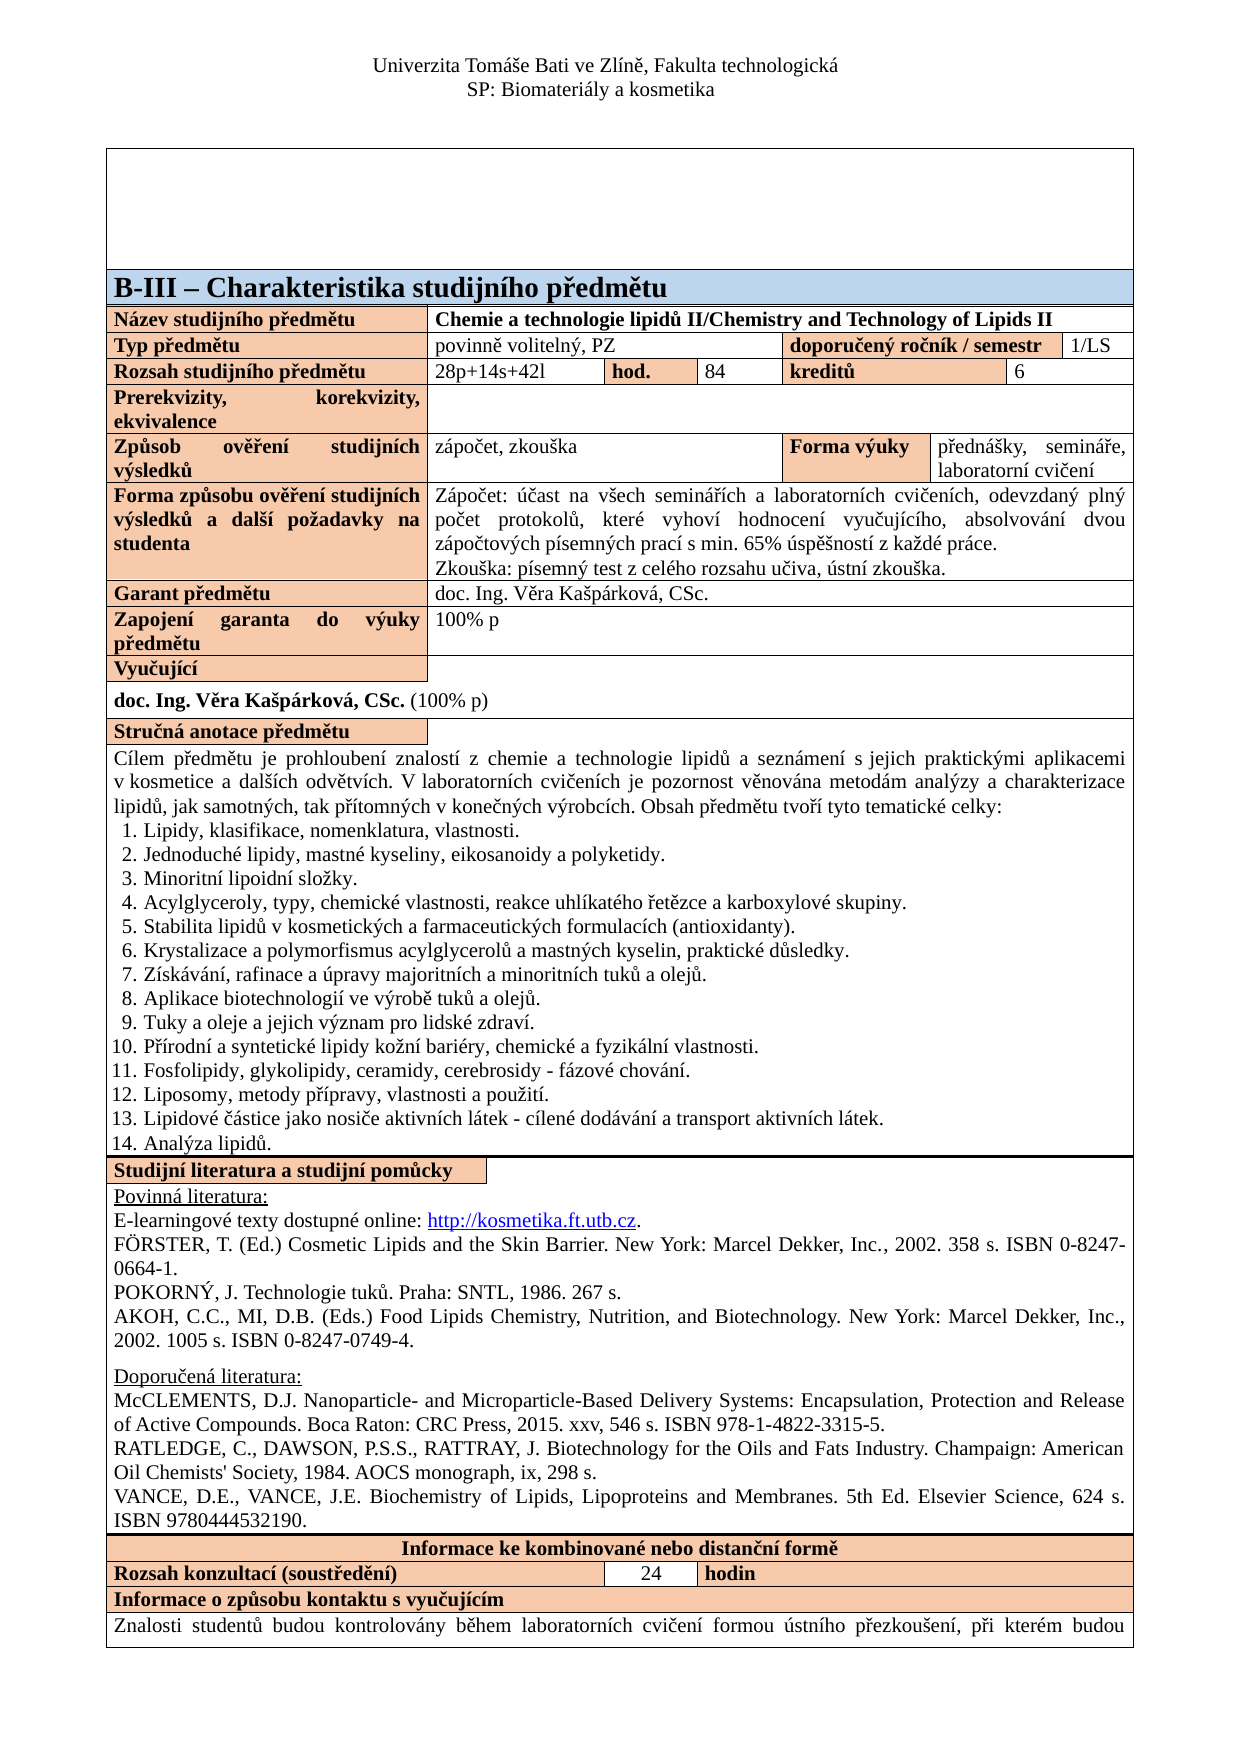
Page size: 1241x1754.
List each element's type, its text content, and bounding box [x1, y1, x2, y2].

table_cell 1/LS [1063, 333, 1133, 358]
table_cell Informace ke kombinované nebo distanční formě [107, 1536, 1133, 1561]
table_cell Cílem předmětu je prohloubení znalostí z chemie a technologie lipidů a seznámení s jejich praktickými aplikacemi v kosmetice a dalších odvětvích. V laboratorních cvičeních je pozornost věnována metodám analýzy a charakterizace lipidů, jak samotných, tak přítomných v konečných výrobcích. Obsah předmětu tvoří tyto tematické celky: Lipidy, klasifikace, nomenklatura, vlastnosti. Jednoduché lipidy, mastné kyseliny, eikosanoidy a polyketidy. Minoritní lipoidní složky. Acylglyceroly, typy, chemické vlastnosti, reakce uhlíkatého řetězce a karboxylové skupiny. Stabilita lipidů v kosmetických a farmaceutických formulacích (antioxidanty). Krystalizace a polymorfismus acylglycerolů a mastných kyselin, praktické důsledky. Získávání, rafinace a úpravy majoritních a minoritních tuků a olejů. Aplikace biotechnologií ve výrobě tuků a olejů. Tuky a oleje a jejich význam pro lidské zdraví. Přírodní a syntetické lipidy kožní bariéry, chemické a fyzikální vlastnosti. Fosfolipidy, glykolipidy, ceramidy, cerebrosidy - fázové chování. Liposomy, metody přípravy, vlastnosti a použití. Lipidové částice jako nosiče aktivních látek - cílené dodávání a transport aktivních látek. Analýza lipidů. [107, 744, 1133, 1154]
table_cell B-III – Charakteristika studijního předmětu [107, 270, 1133, 304]
table_cell Způsob ověření studijních výsledků [107, 434, 427, 482]
table_cell [428, 385, 1133, 433]
table_cell Prerekvizity, korekvizity, ekvivalence [107, 385, 427, 433]
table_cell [107, 149, 1133, 269]
table_cell Název studijního předmětu [107, 307, 427, 332]
table_cell 6 [1007, 359, 1133, 384]
table_cell 84 [698, 359, 782, 384]
table_cell 100% p [428, 607, 1133, 655]
table_cell Zápočet: účast na všech seminářích a laboratorních cvičeních, odevzdaný plný počet protokolů, které vyhoví hodnocení vyučujícího, absolvování dvou zápočtových písemných prací s min. 65% úspěšností z každé práce. Zkouška: písemný test z celého rozsahu učiva, ústní zkouška. [428, 483, 1133, 579]
table_cell zápočet, zkouška [428, 434, 782, 482]
table_cell Chemie a technologie lipidů II/Chemistry and Technology of Lipids II [428, 307, 1133, 332]
table_cell hod. [605, 359, 697, 384]
table_cell povinně volitelný, PZ [428, 333, 782, 358]
table_cell přednášky, semináře, laboratorní cvičení [931, 434, 1133, 482]
table_cell Informace o způsobu kontaktu s vyučujícím [107, 1587, 1133, 1612]
table_cell [428, 719, 1133, 744]
table_cell Forma výuky [783, 434, 930, 482]
table_cell 24 [605, 1562, 697, 1586]
table_cell Typ předmětu [107, 333, 427, 358]
table_cell Zapojení garanta do výuky předmětu [107, 607, 427, 655]
table_cell [487, 1158, 1133, 1183]
table_cell doporučený ročník / semestr [783, 333, 1062, 358]
table_cell doc. Ing. Věra Kašpárková, CSc. [428, 581, 1133, 606]
table_cell kreditů [783, 359, 1006, 384]
table_cell Vyučující [107, 656, 427, 681]
table_cell Stručná anotace předmětu [107, 719, 427, 744]
table_cell Forma způsobu ověření studijních výsledků a další požadavky na studenta [107, 483, 427, 579]
table_cell Rozsah konzultací (soustředění) [107, 1562, 604, 1586]
table_cell Rozsah studijního předmětu [107, 359, 427, 384]
table_cell [428, 656, 1133, 681]
table_cell 28p+14s+42l [428, 359, 604, 384]
table_cell Studijní literatura a studijní pomůcky [107, 1158, 486, 1183]
table_cell hodin [698, 1562, 1133, 1586]
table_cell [107, 1613, 1133, 1647]
table_cell doc. Ing. Věra Kašpárková, CSc. (100% p) [107, 681, 1133, 718]
table_cell Garant předmětu [107, 581, 427, 606]
table_cell Povinná literatura: E-learningové texty dostupné online: http://kosmetika.ft.utb.cz. FÖRSTER, T. (Ed.) Cosmetic Lipids and the Skin Barrier. New York: Marcel Dekker, Inc., 2002. 358 s. ISBN 0-8247-0664-1. Pokorný, J. Technologie tuků. Praha: SNTL, 1986. 267 s. Akoh, C.C., Mi, D.B. (Eds.) Food Lipids Chemistry, Nutrition, and Biotechnology. New York: Marcel Dekker, Inc., 2002. 1005 s. ISBN 0-8247-0749-4. Doporučená literatura: McCLEMENTS, D.J. Nanoparticle- and Microparticle-Based Delivery Systems: Encapsulation, Protection and Release of Active Compounds. Boca Raton: CRC Press, 2015. xxv, 546 s. ISBN 978-1-4822-3315-5. RATLEDGE, C., DAWSON, P.S.S., RATTRAY, J. Biotechnology for the Oils and Fats Industry. Champaign: American Oil Chemists' Society, 1984. AOCS monograph, ix, 298 s. Vance, D.E., Vance, J.E. Biochemistry of Lipids, Lipoproteins and Membranes. 5th Ed. Elsevier Science, 624 s. ISBN 9780444532190. [107, 1183, 1133, 1532]
